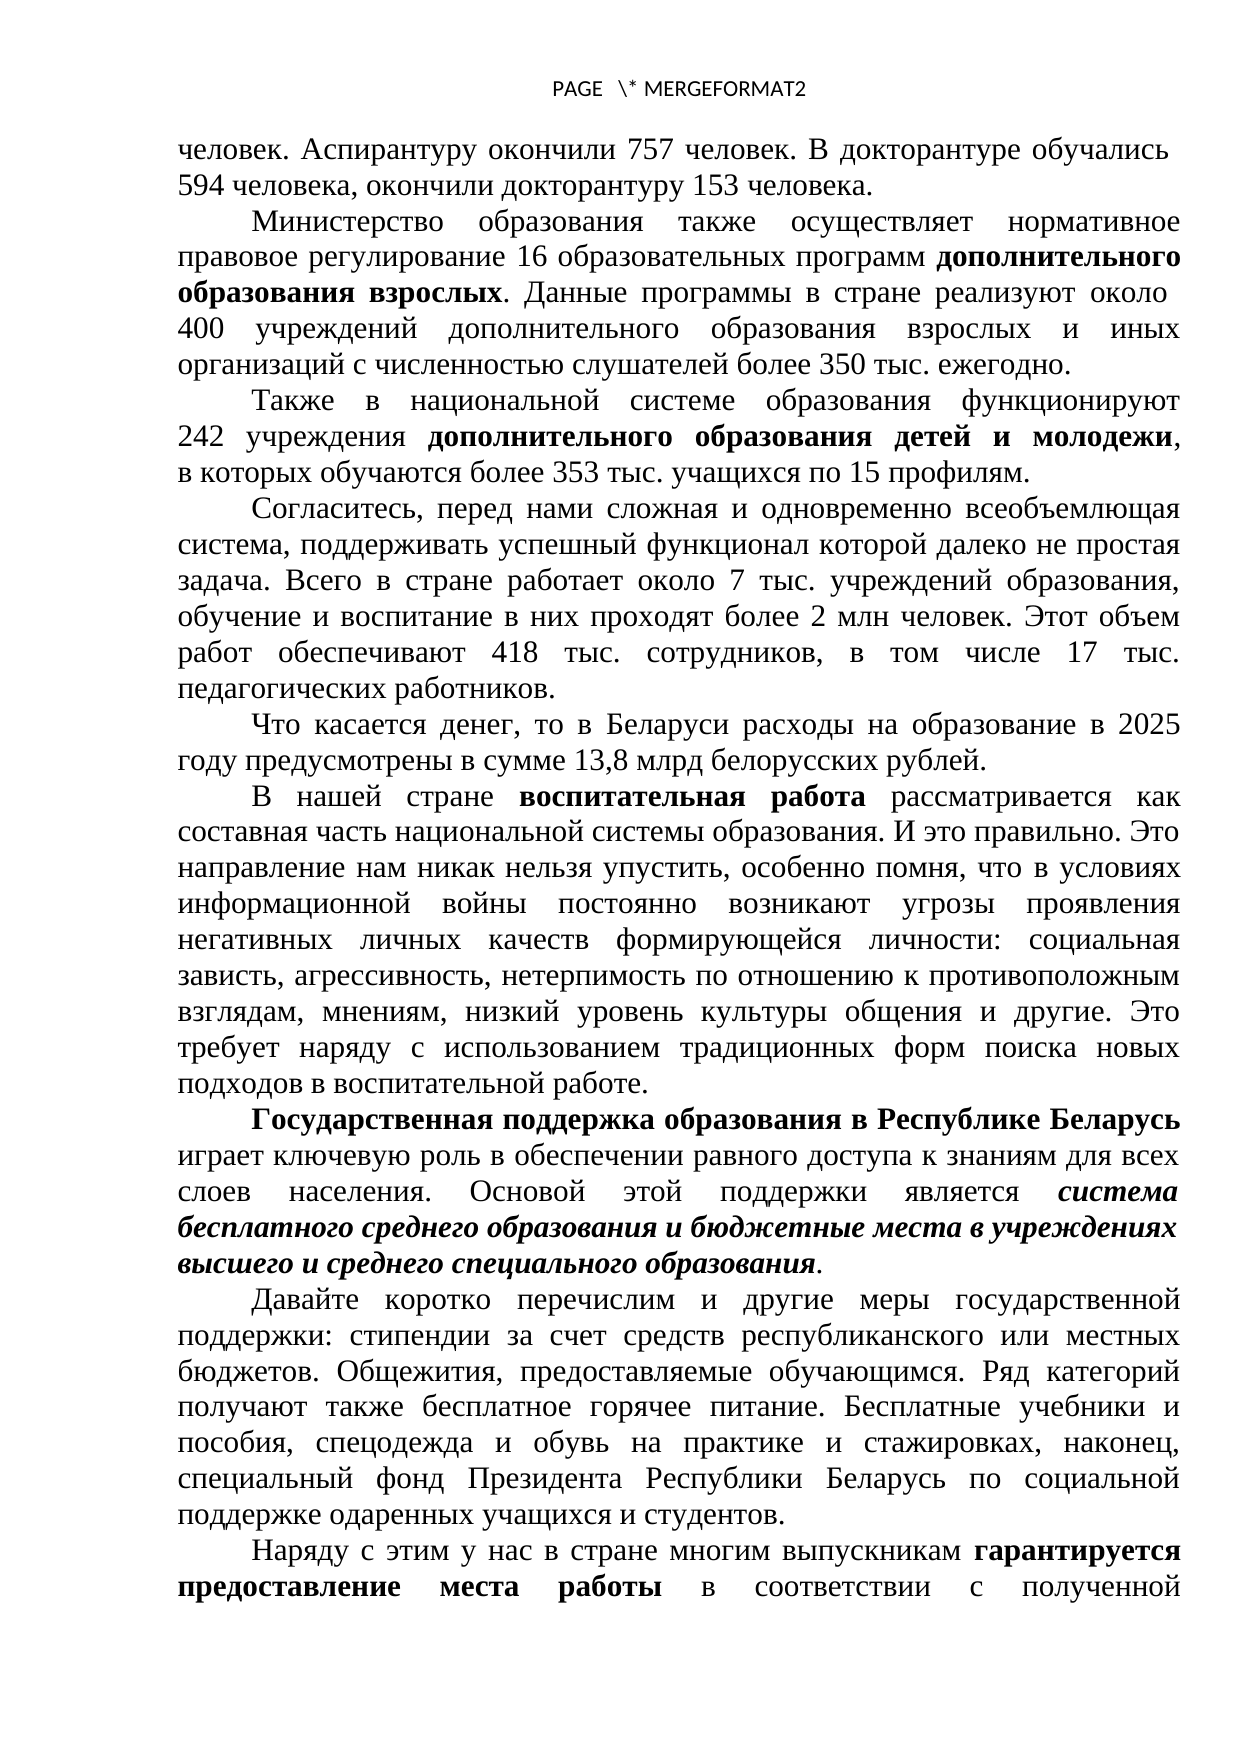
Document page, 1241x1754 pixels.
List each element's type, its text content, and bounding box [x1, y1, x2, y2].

text Что касается денег, то в Беларуси расходы на образование в 2025 году предусмотрены в сумме 13,8 млрд белорусских рублей. [177, 705, 1181, 777]
text Согласитесь, перед нами сложная и одновременно всеобъемлющая система, поддерживать успешный функционал которой далеко не простая задача. Всего в стране работает около 7 тыс. учреждений образования, обучение и воспитание в них проходят более 2 млн человек. Этот объем работ обеспечивают 418 тыс. сотрудников, в том числе 17 тыс. педагогических работников. [177, 489, 1181, 705]
text В нашей стране воспитательная работа рассматривается как составная часть национальной системы образования. И это правильно. Это направление нам никак нельзя упустить, особенно помня, что в условиях информационной войны постоянно возникают угрозы проявления негативных личных качеств формирующейся личности: социальная зависть, агрессивность, нетерпимость по отношению к противоположным взглядам, мнениям, низкий уровень культуры общения и другие. Это требует наряду с использованием традиционных форм поиска новых подходов в воспитательной работе. [177, 777, 1181, 1100]
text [177, 130, 1181, 202]
text Давайте коротко перечислим и другие меры государственной поддержки: стипендии за счет средств республиканского или местных бюджетов. Общежития, предоставляемые обучающимся. Ряд категорий получают также бесплатное горячее питание. Бесплатные учебники и пособия, спецодежда и обувь на практике и стажировках, наконец, специальный фонд Президента Республики Беларусь по социальной поддержке одаренных учащихся и студентов. [177, 1280, 1181, 1531]
text Государственная поддержка образования в Республике Беларусь играет ключевую роль в обеспечении равного доступа к знаниям для всех слоев населения. Основой этой поддержки является система бесплатного среднего образования и бюджетные места в учреждениях высшего и среднего специального образования. [177, 1100, 1181, 1280]
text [177, 1531, 1181, 1603]
text Министерство образования также осуществляет нормативное правовое регулирование 16 образовательных программ дополнительного образования взрослых. Данные программы в стране реализуют около 400 учреждений дополнительного образования взрослых и иных организаций с численностью слушателей более 350 тыс. ежегодно. [177, 202, 1181, 381]
text Также в национальной системе образования функционируют 242 учреждения дополнительного образования детей и молодежи, в которых обучаются более 353 тыс. учащихся по 15 профилям. [177, 381, 1181, 489]
